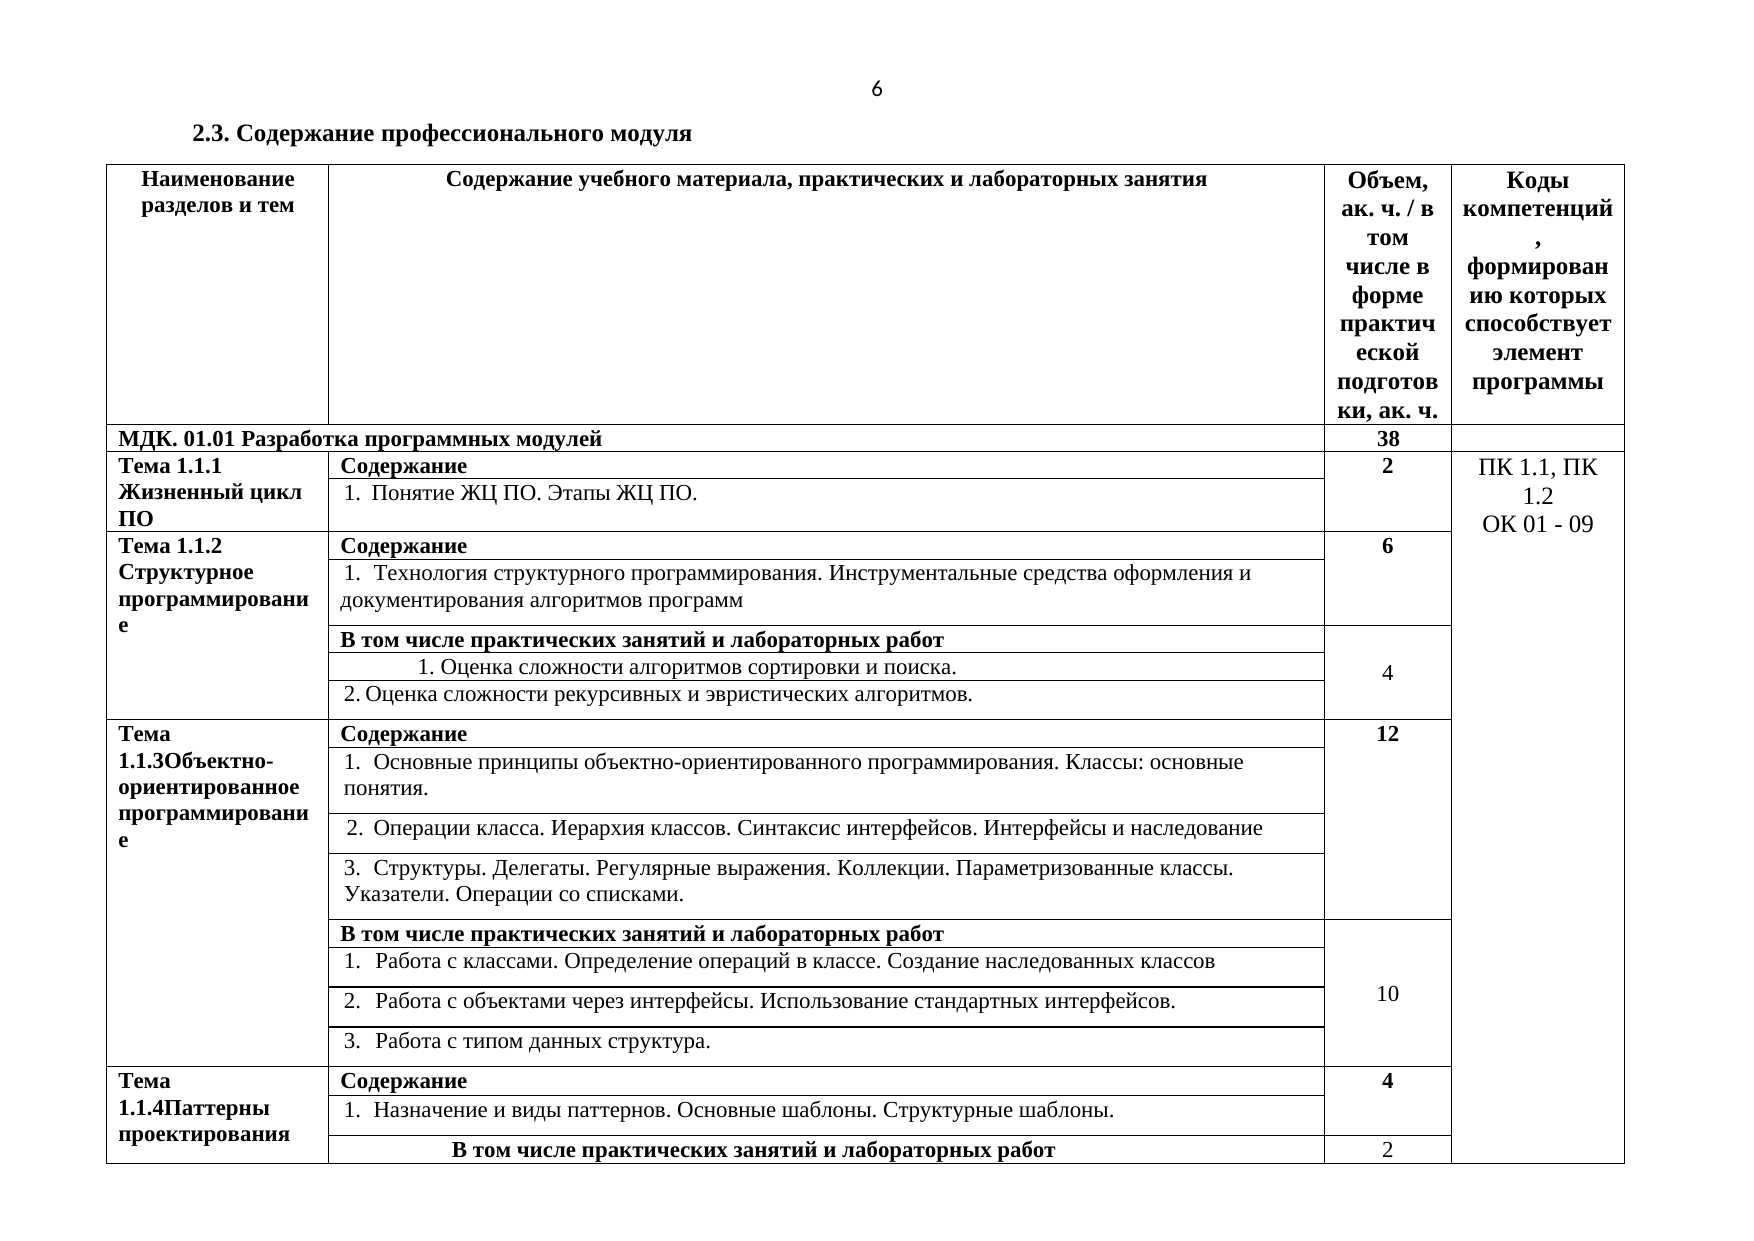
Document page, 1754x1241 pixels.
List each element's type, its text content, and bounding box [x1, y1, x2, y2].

table_cell Содержание [329, 452, 1324, 478]
table_header Коды компетенций, формированию которых способствует элемент программы [1452, 165, 1624, 423]
text 2.3. Содержание профессионального модуля [118, 118, 1636, 147]
table_cell Тема 1.1.3Объектно-ориентированное программирование [107, 720, 328, 1066]
table_cell В том числе практических занятий и лабораторных работ [329, 920, 1324, 947]
table_header Объем, ак. ч. / в том числе в форме практической подготовки, ак. ч. [1325, 165, 1451, 423]
table_cell Работа с классами. Определение операций в классе. Создание наследованных классов [329, 948, 1324, 986]
table_cell МДК. 01.01 Разработка программных модулей [107, 425, 1324, 451]
table_cell Операции класса. Иерархия классов. Синтаксис интерфейсов. Интерфейсы и наследование [329, 814, 1324, 853]
table_cell [1452, 425, 1624, 451]
table_cell ПК 1.1, ПК 1.2 ОК 01 - 09 [1452, 452, 1624, 1162]
table_cell 38 [1325, 425, 1451, 451]
table_cell Тема 1.1.2 Структурное программирование [107, 532, 328, 719]
table_cell 2 [1325, 1136, 1451, 1162]
table_cell 12 [1325, 720, 1451, 919]
table_cell Содержание [329, 720, 1324, 747]
table_cell Структуры. Делегаты. Регулярные выражения. Коллекции. Параметризованные классы. Указатели. Операции со списками. [329, 854, 1324, 919]
table_cell 10 [1325, 920, 1451, 1066]
table_cell 4 [1325, 626, 1451, 719]
table_cell Работа с объектами через интерфейсы. Использование стандартных интерфейсов. [329, 988, 1324, 1026]
table_cell 6 [1325, 532, 1451, 625]
table_cell Понятие ЖЦ ПО. Этапы ЖЦ ПО. [329, 479, 1324, 531]
table_cell Назначение и виды паттернов. Основные шаблоны. Структурные шаблоны. [329, 1096, 1324, 1135]
table_header Содержание учебного материала, практических и лабораторных занятия [329, 165, 1324, 423]
table_cell Содержание [329, 1067, 1324, 1095]
table_cell Содержание [329, 532, 1324, 558]
table_cell Тема 1.1.4Паттерны проектирования [107, 1067, 328, 1162]
table_cell Работа с типом данных структура. [329, 1028, 1324, 1066]
table_cell 1. Оценка сложности алгоритмов сортировки и поиска. [329, 653, 1324, 679]
table_cell В том числе практических занятий и лабораторных работ [329, 1136, 1324, 1162]
table_cell 2 [1325, 452, 1451, 531]
table_cell Основные принципы объектно-ориентированного программирования. Классы: основные понятия. [329, 748, 1324, 813]
table_cell Оценка сложности рекурсивных и эвристических алгоритмов. [329, 681, 1324, 719]
table_cell Технология структурного программирования. Инструментальные средства оформления и документирования алгоритмов программ [329, 560, 1324, 625]
table_cell В том числе практических занятий и лабораторных работ [329, 626, 1324, 652]
table_cell 4 [1325, 1067, 1451, 1135]
table_cell Тема 1.1.1 Жизненный цикл ПО [107, 452, 328, 531]
table_header Наименование разделов и тем [107, 165, 328, 423]
